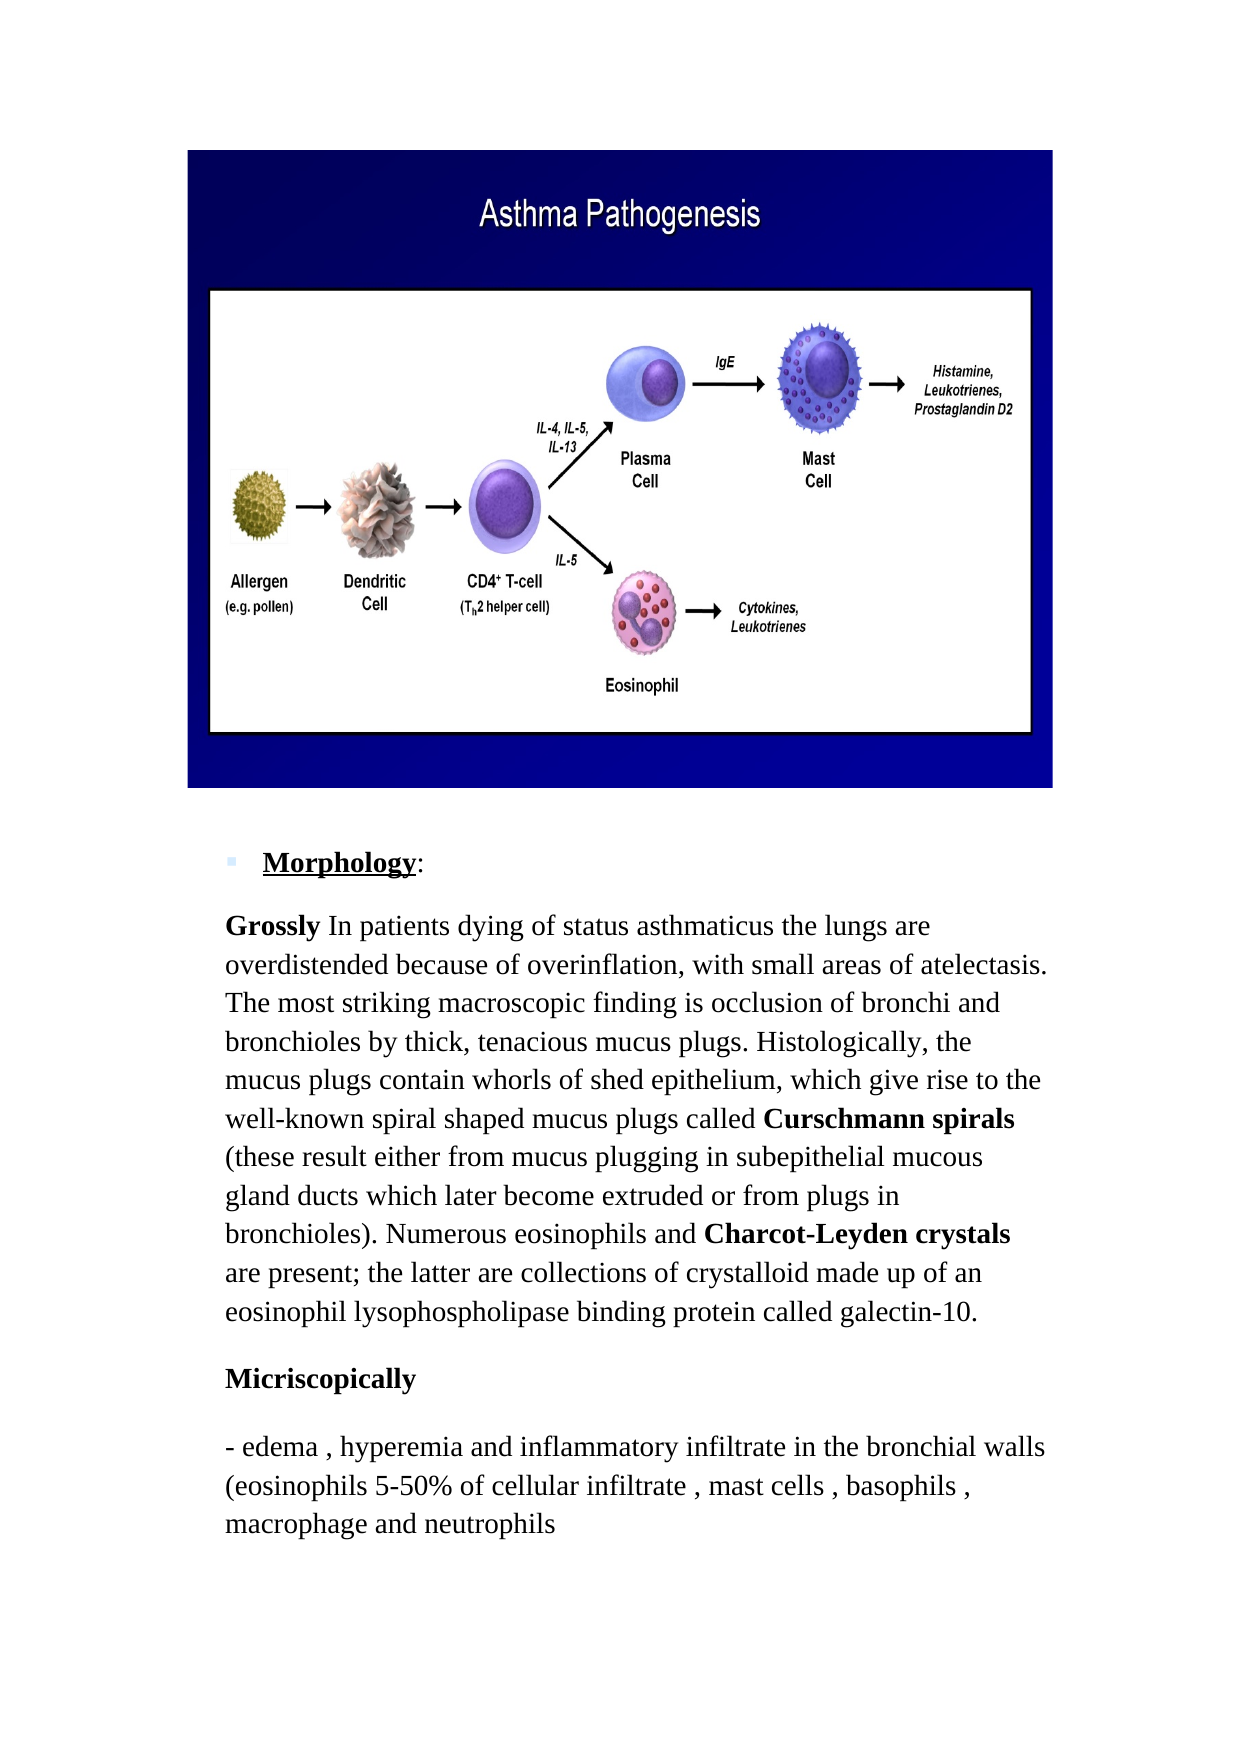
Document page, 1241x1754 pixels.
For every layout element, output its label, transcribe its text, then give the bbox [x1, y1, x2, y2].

list Morphology: [225, 845, 1053, 879]
picture [187, 150, 1053, 788]
text Grossly In patients dying of status asthmaticus the lungs are overdistended because of overinflation, with small areas of atelectasis. The most striking macroscopic finding is occlusion of bronchi and bronchioles by thick, tenacious mucus plugs. Histologically, the mucus plugs contain whorls of shed epithelium, which give rise to the well-known spiral shaped mucus plugs called Curschmann spirals (these result either from mucus plugging in subepithelial mucous gland ducts which later become extruded or from plugs in bronchioles). Numerous eosinophils and Charcot-Leyden crystals are present; the latter are collections of crystalloid made up of an eosinophil lysophospholipase binding protein called galectin-10. [225, 908, 1053, 1327]
text - edema , hyperemia and inflammatory infiltrate in the bronchial walls (eosinophils 5-50% of cellular infiltrate , mast cells , basophils , macrophage and neutrophils [225, 1429, 1053, 1540]
text Micriscopically [225, 1361, 1053, 1395]
